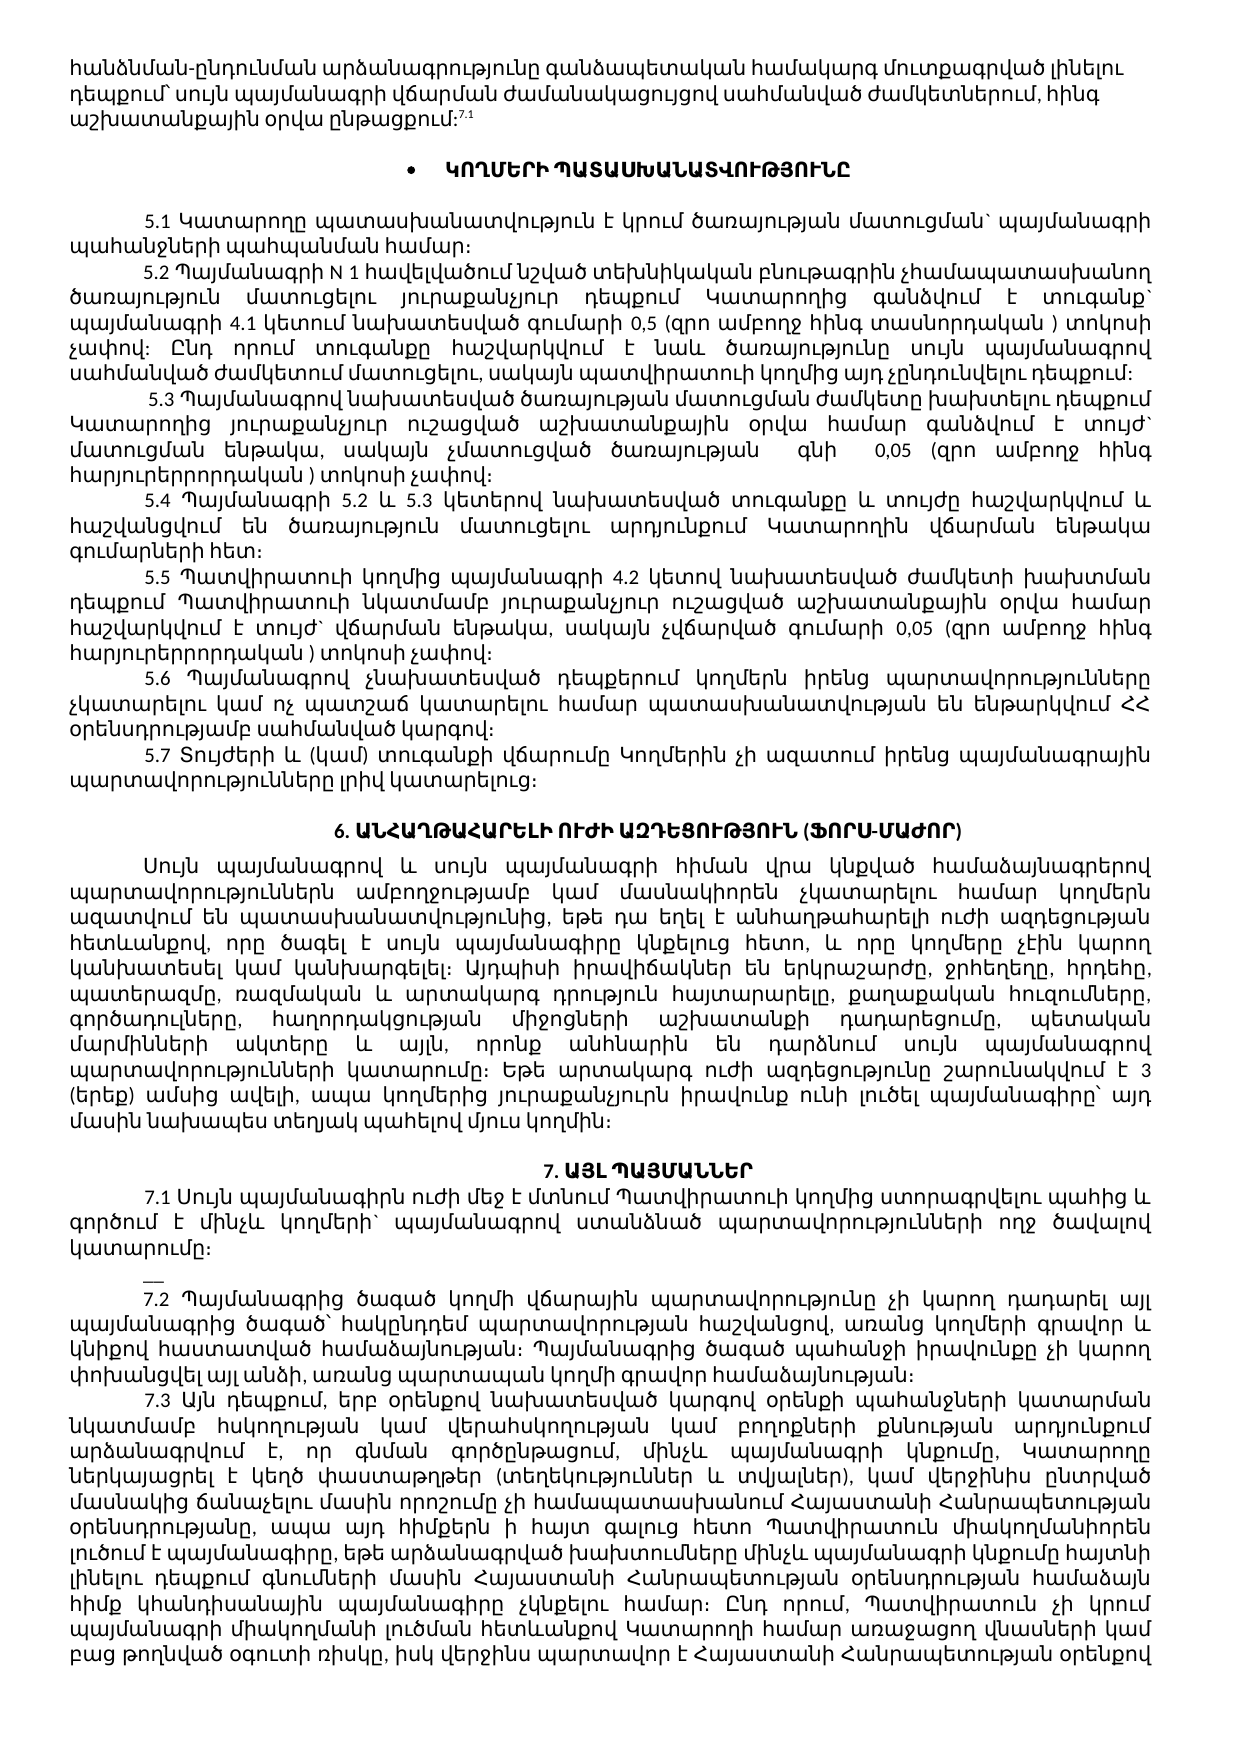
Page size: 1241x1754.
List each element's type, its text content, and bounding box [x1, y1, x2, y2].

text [69, 1387, 1152, 1667]
list ԿՈՂՄԵՐԻ ՊԱՏԱՍԽԱՆԱՏՎՈՒԹՅՈՒՆԸ [107, 157, 1152, 183]
text 7.2 Պայմանագրից ծագած կողմի վճարային պարտավորությունը չի կարող դադարել այլ պայմանագրից ծագած՝ հակընդդեմ պարտավորության հաշվանցով, առանց կողմերի գրավոր և կնիքով հաստատված համաձայնության։ Պայմանագրից ծագած պահանջի իրավունքը չի կարող փոխանցվել այլ անձի, առանց պարտապան կողմի գրավոր համաձայնության։ [69, 1286, 1152, 1387]
text 5.5 Պատվիրատուի կողմից պայմանագրի 4.2 կետով նախատեսված ժամկետի խախտման դեպքում Պատվիրատուի նկատմամբ յուրաքանչյուր ուշացված աշխատանքային օրվա համար հաշվարկվում է տույժ` վճարման ենթակա, սակայն չվճարված գումարի 0,05 (զրո ամբողջ հինգ հարյուրերրորդական ) տոկոսի չափով։ [69, 564, 1152, 666]
text 5.7 Տույժերի և (կամ) տուգանքի վճարումը Կողմերին չի ազատում իրենց պայմանագրային պարտավորությունները լրիվ կատարելուց։ [69, 742, 1152, 793]
text 5.4 Պայմանագրի 5.2 և 5.3 կետերով նախատեսված տուգանքը և տույժը հաշվարկվում և հաշվանցվում են ծառայություն մատուցելու արդյունքում Կատարողին վճարման ենթակա գումարների հետ։ [69, 488, 1152, 564]
text Սույն պայմանագրով և սույն պայմանագրի հիման վրա կնքված համաձայնագրերով պարտավորություններն ամբողջությամբ կամ մասնակիորեն չկատարելու համար կողմերն ազատվում են պատասխանատվությունից, եթե դա եղել է անհաղթահարելի ուժի ազդեցության հետևանքով, որը ծագել է սույն պայմանագիրը կնքելուց հետո, և որը կողմերը չէին կարող կանխատեսել կամ կանխարգելել։ Այդպիսի իրավիճակներ են երկրաշարժը, ջրհեղեղը, հրդեհը, պատերազմը, ռազմական և արտակարգ դրություն հայտարարելը, քաղաքական հուզումները, գործադուլները, հաղորդակցության միջոցների աշխատանքի դադարեցումը, պետական մարմինների ակտերը և այլն, որոնք անհնարին են դարձնում սույն պայմանագրով պարտավորությունների կատարումը։ Եթե արտակարգ ուժի ազդեցությունը շարունակվում է 3 (երեք) ամսից ավելի, ապա կողմերից յուրաքանչյուրն իրավունք ունի լուծել պայմանագիրը՝ այդ մասին նախապես տեղյակ պահելով մյուս կողմին։ [69, 854, 1152, 1133]
text 5.1 Կատարողը պատասխանատվություն է կրում ծառայության մատուցման` պայմանագրի պահանջների պահպանման համար։ [69, 208, 1152, 259]
text 5.3 Պայմանագրով նախատեսված ծառայության մատուցման ժամկետը խախտելու դեպքում Կատարողից յուրաքանչյուր ուշացված աշխատանքային օրվա համար գանձվում է տույժ` մատուցման ենթակա, սակայն չմատուցված ծառայության գնի 0,05 (զրո ամբողջ հինգ հարյուրերրորդական ) տոկոսի չափով։ [69, 386, 1152, 488]
text 5.6 Պայմանագրով չնախատեսված դեպքերում կողմերն իրենց պարտավորությունները չկատարելու կամ ոչ պատշաճ կատարելու համար պատասխանատվության են ենթարկվում ՀՀ օրենսդրությամբ սահմանված կարգով։ [69, 666, 1152, 742]
text 6. ԱՆՀԱՂԹԱՀԱՐԵԼԻ ՈՒԺԻ ԱԶԴԵՑՈՒԹՅՈՒՆ (ՖՈՐՍ-ՄԱԺՈՐ) [69, 818, 1152, 843]
text 5.2 Պայմանագրի N 1 հավելվածում նշված տեխնիկական բնութագրին չհամապատասխանող ծառայություն մատուցելու յուրաքանչյուր դեպքում Կատարողից գանձվում է տուգանք` պայմանագրի 4.1 կետում նախատեսված գումարի 0,5 (զրո ամբողջ հինգ տասնորդական ) տոկոսի չափով: Ընդ որում տուգանքը հաշվարկվում է նաև ծառայությունը սույն պայմանագրով սահմանված ժամկետում մատուցելու, սակայն պատվիրատուի կողմից այդ չընդունվելու դեպքում: [69, 259, 1152, 386]
text 7.1 Սույն պայմանագիրն ուժի մեջ է մտնում Պատվիրատուի կողմից ստորագրվելու պահից և գործում է մինչև կողմերի` պայմանագրով ստանձնած պարտավորությունների ողջ ծավալով կատարումը։ [69, 1184, 1152, 1260]
text 7. ԱՅԼ ՊԱՅՄԱՆՆԵՐ [69, 1159, 1152, 1184]
text __ [69, 1260, 1152, 1286]
